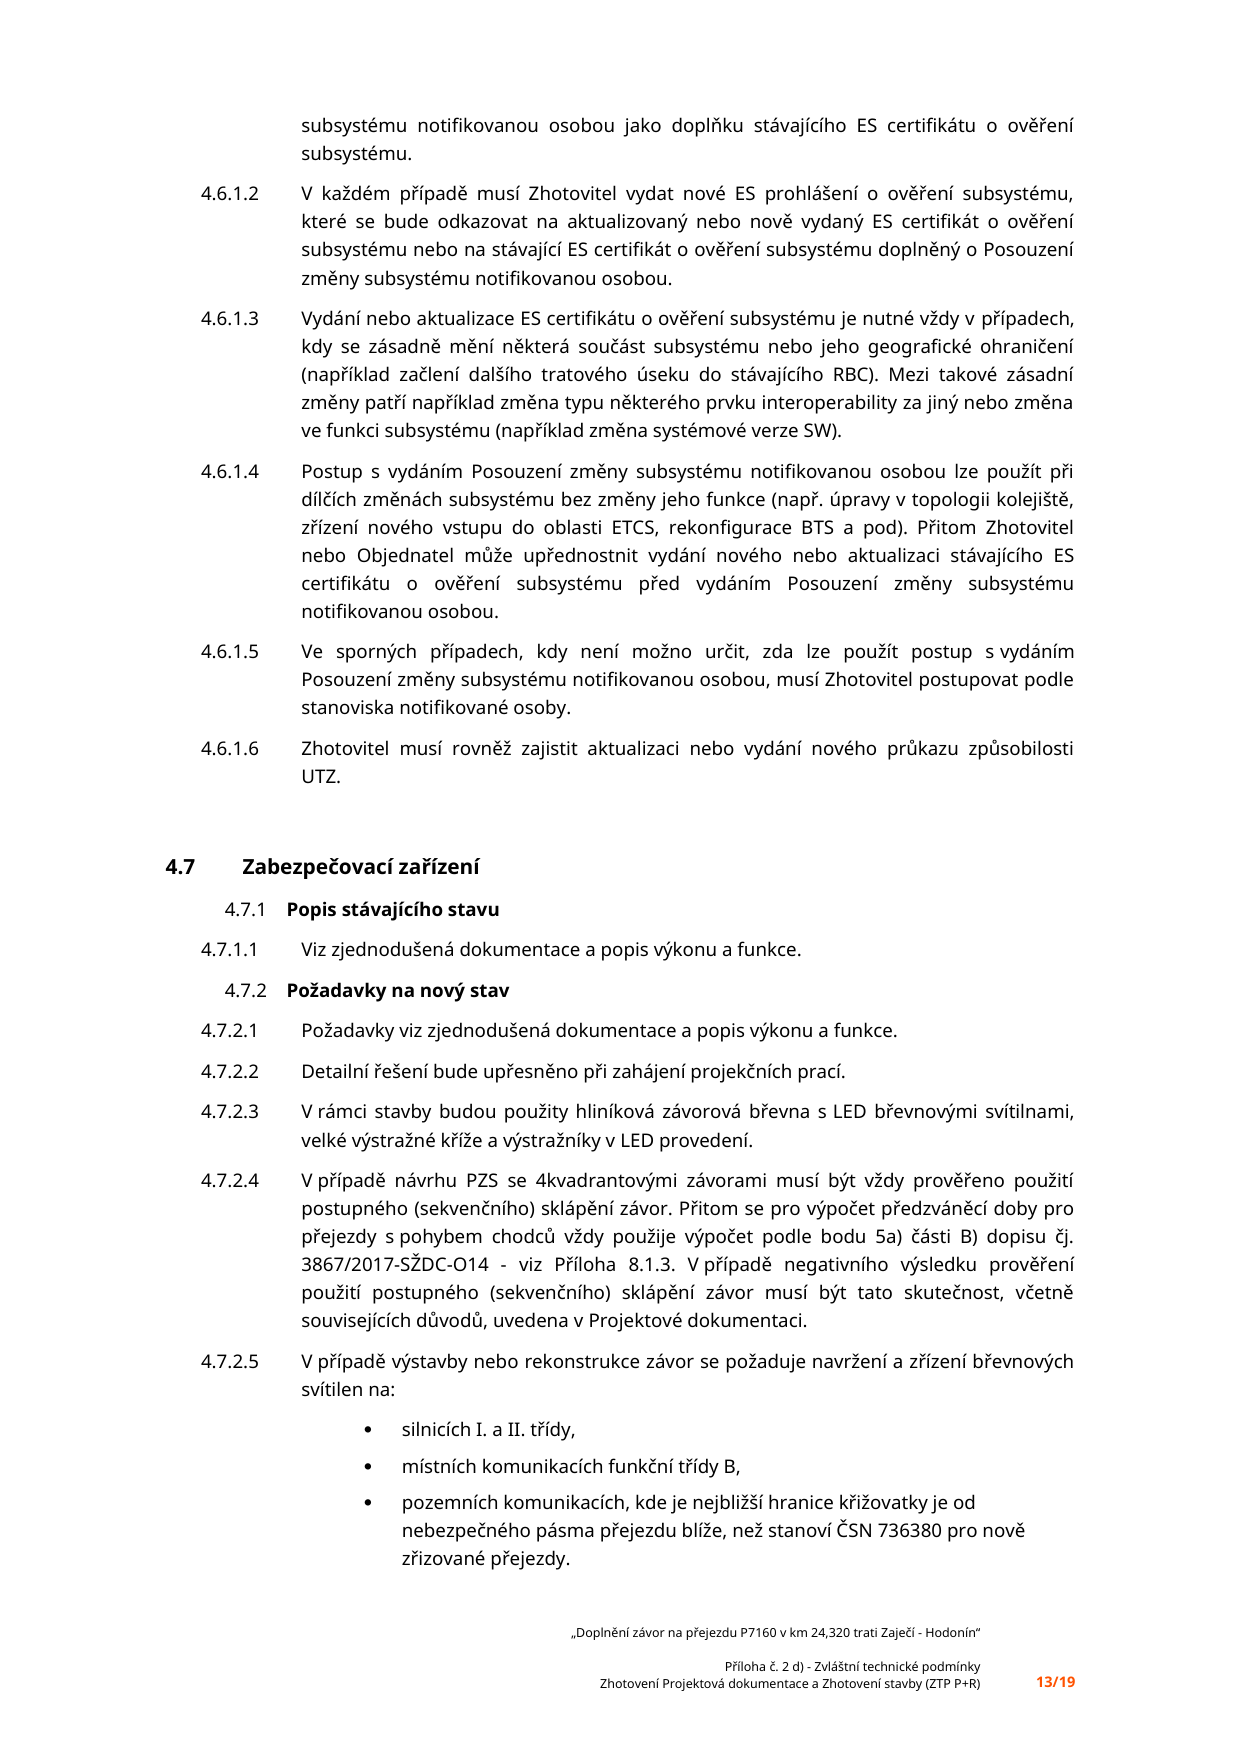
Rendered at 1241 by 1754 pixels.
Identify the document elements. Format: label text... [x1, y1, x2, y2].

text Požadavky viz zjednodušená dokumentace a popis výkonu a funkce. [201, 1018, 1075, 1043]
text Popis stávajícího stavu [224, 896, 1075, 922]
text Zabezpečovací zařízení [165, 852, 1075, 881]
text Viz zjednodušená dokumentace a popis výkonu a funkce. [201, 937, 1075, 962]
text Vydání nebo aktualizace ES certifikátu o ověření subsystému je nutné vždy v případech, kdy se zásadně mění některá součást subsystému nebo jeho geografické ohraničení (například začlení dalšího tratového úseku do stávajícího RBC). Mezi takové zásadní změny patří například změna typu některého prvku interoperability za jiný nebo změna ve funkci subsystému (například změna systémové verze SW). [201, 305, 1075, 443]
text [201, 112, 1075, 166]
text V případě výstavby nebo rekonstrukce závor se požaduje navržení a zřízení břevnových svítilen na: [201, 1348, 1075, 1402]
list pozemních komunikacích, kde je nejbližší hranice křižovatky je od nebezpečného pásma přejezdu blíže, než stanoví ČSN 736380 pro nově zřizované přejezdy. [364, 1489, 1075, 1571]
text Požadavky na nový stav [224, 977, 1075, 1003]
text Postup s vydáním Posouzení změny subsystému notifikovanou osobou lze použít při dílčích změnách subsystému bez změny jeho funkce (např. úpravy v topologii kolejiště, zřízení nového vstupu do oblasti ETCS, rekonfigurace BTS a pod). Přitom Zhotovitel nebo Objednatel může upřednostnit vydání nového nebo aktualizaci stávajícího ES certifikátu o ověření subsystému před vydáním Posouzení změny subsystému notifikovanou osobou. [201, 458, 1075, 623]
text V případě návrhu PZS se 4kvadrantovými závorami musí být vždy prověřeno použití postupného (sekvenčního) sklápění závor. Přitom se pro výpočet předzváněcí doby pro přejezdy s pohybem chodců vždy použije výpočet podle bodu 5a) části B) dopisu čj. 3867/2017-SŽDC-O14 - viz Příloha 8.1.3. V případě negativního výsledku prověření použití postupného (sekvenčního) sklápění závor musí být tato skutečnost, včetně souvisejících důvodů, uvedena v Projektové dokumentaci. [201, 1167, 1075, 1333]
text Detailní řešení bude upřesněno při zahájení projekčních prací. [201, 1058, 1075, 1084]
text V rámci stavby budou použity hliníková závorová břevna s LED břevnovými svítilnami, velké výstražné kříže a výstražníky v LED provedení. [201, 1099, 1075, 1152]
text Ve sporných případech, kdy není možno určit, zda lze použít postup s vydáním Posouzení změny subsystému notifikovanou osobou, musí Zhotovitel postupovat podle stanoviska notifikované osoby. [201, 638, 1075, 720]
text Zhotovitel musí rovněž zajistit aktualizaci nebo vydání nového průkazu způsobilosti UTZ. [201, 735, 1075, 789]
list silnicích I. a II. třídy, [364, 1417, 1075, 1442]
text V každém případě musí Zhotovitel vydat nové ES prohlášení o ověření subsystému, které se bude odkazovat na aktualizovaný nebo nově vydaný ES certifikát o ověření subsystému nebo na stávající ES certifikát o ověření subsystému doplněný o Posouzení změny subsystému notifikovanou osobou. [201, 181, 1075, 290]
list místních komunikacích funkční třídy B, [364, 1453, 1075, 1478]
